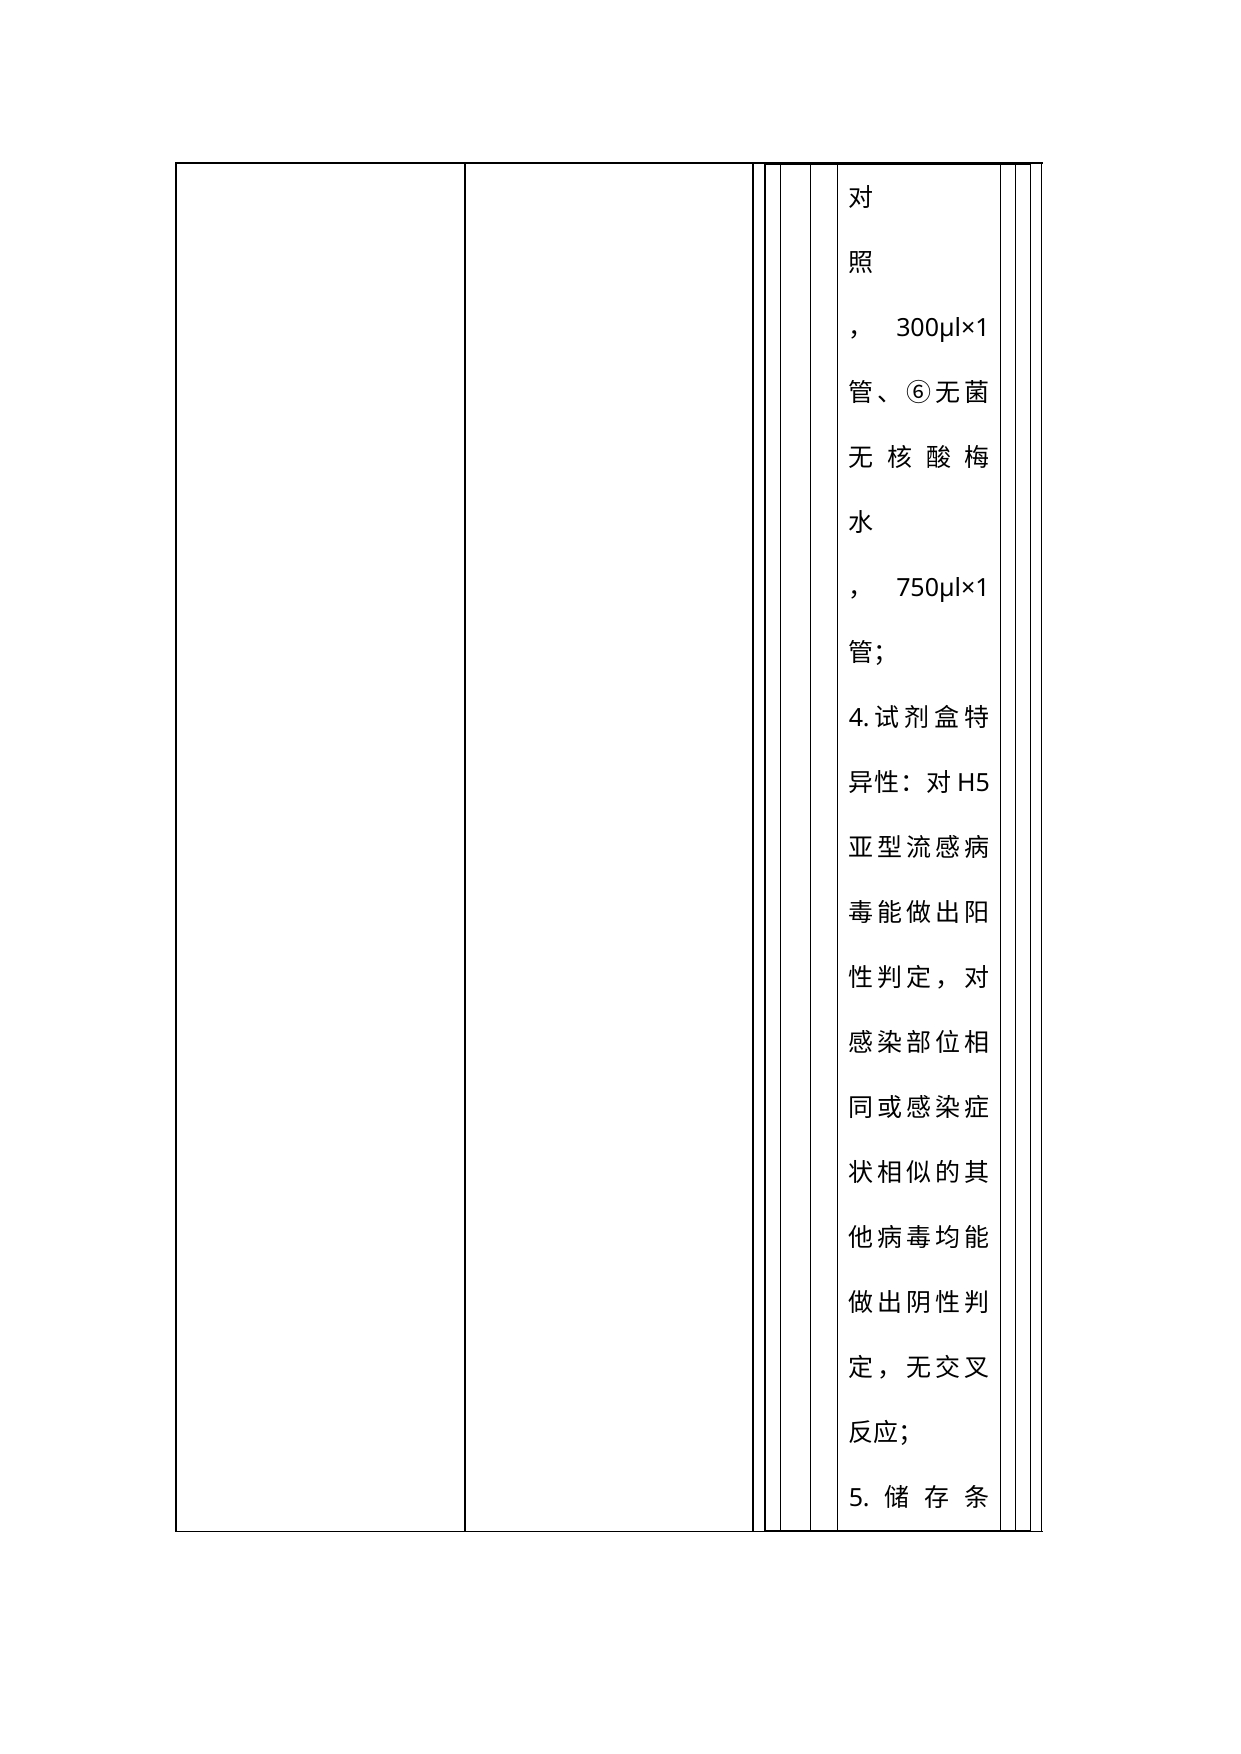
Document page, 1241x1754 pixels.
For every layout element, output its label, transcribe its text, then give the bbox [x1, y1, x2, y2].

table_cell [811, 165, 837, 1530]
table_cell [766, 165, 780, 1530]
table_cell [838, 165, 1000, 1530]
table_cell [1001, 165, 1015, 1530]
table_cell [1031, 164, 1041, 1531]
table_cell 1 [177, 164, 464, 1531]
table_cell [781, 165, 810, 1530]
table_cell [754, 164, 764, 1531]
table_cell [466, 164, 752, 1531]
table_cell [1016, 165, 1030, 1530]
